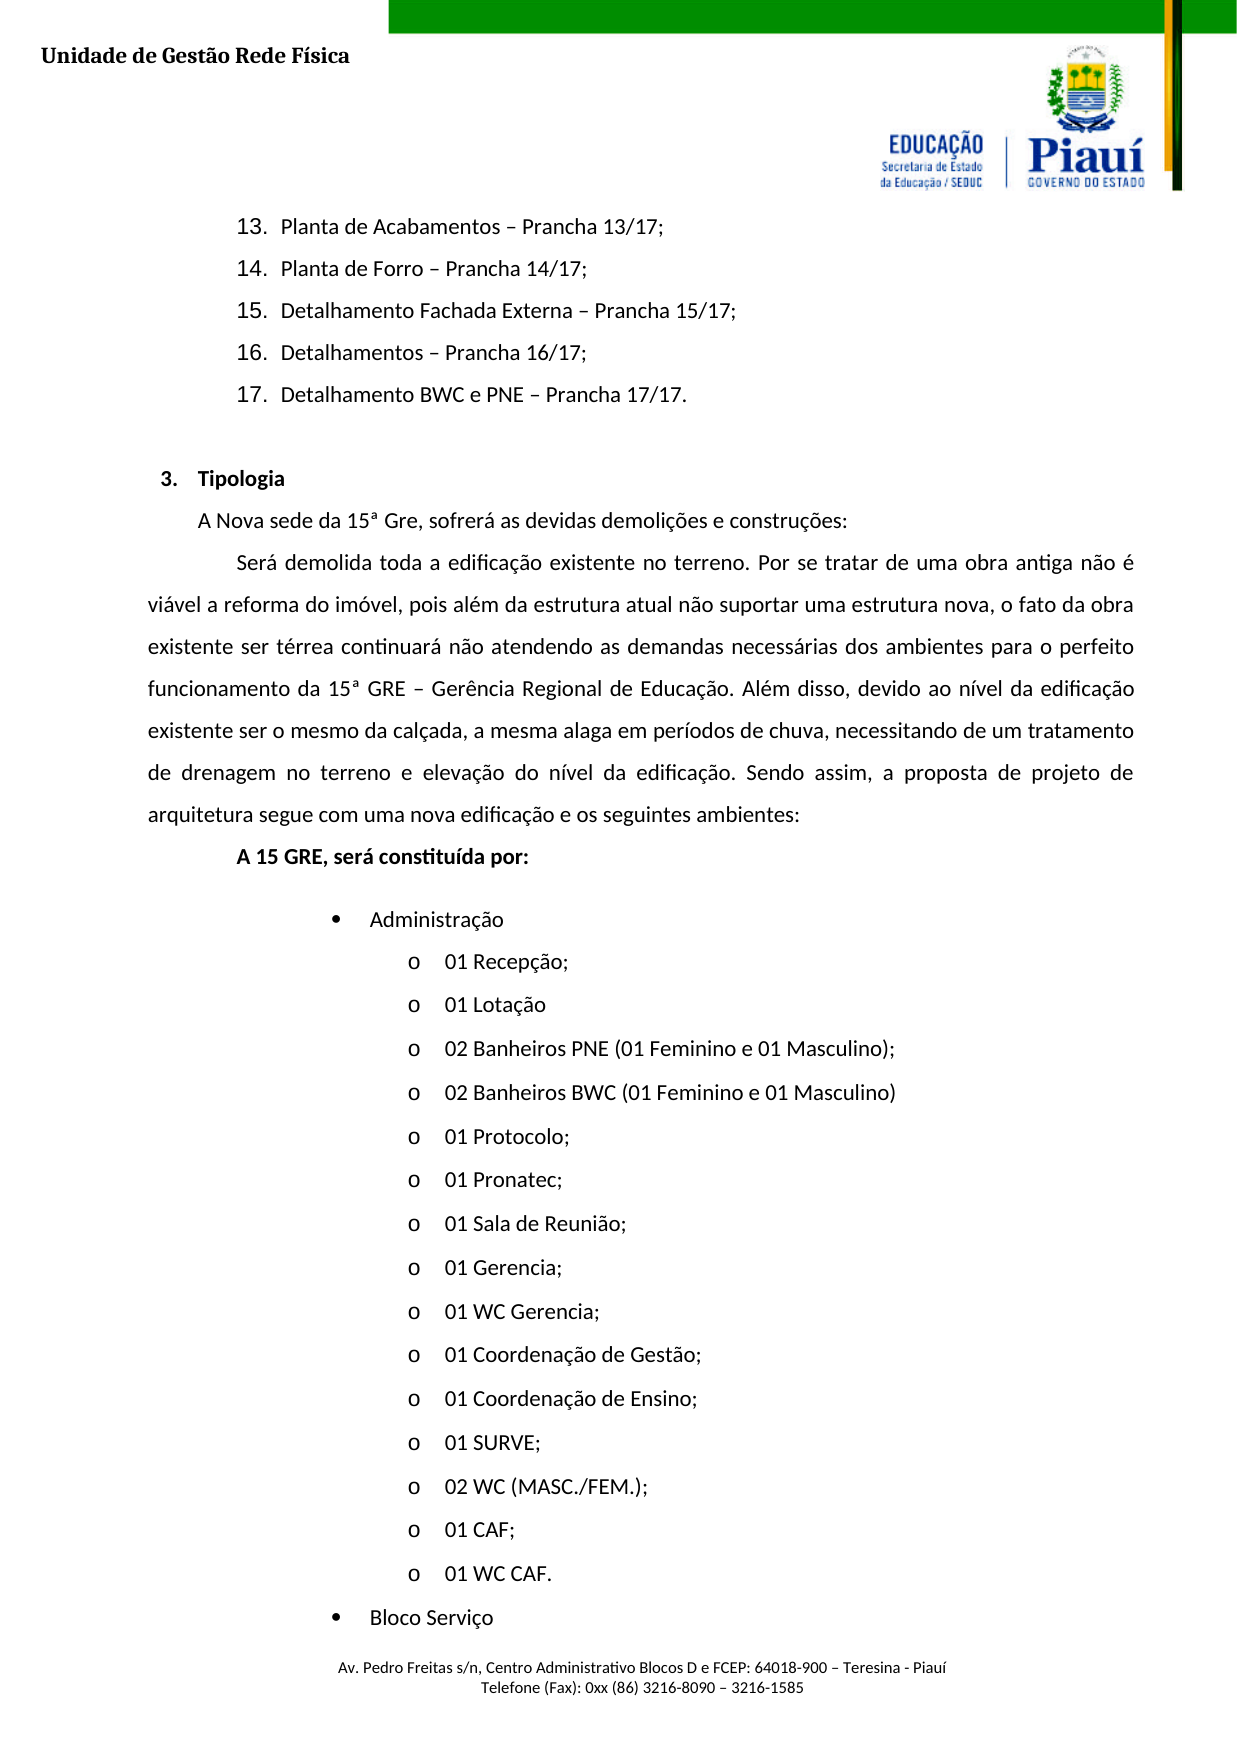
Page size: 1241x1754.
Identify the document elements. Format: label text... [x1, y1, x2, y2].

list 02 WC (MASC./FEM.); [407, 1472, 1137, 1501]
text Será demolida toda a edificação existente no terreno. Por se tratar de uma obra antiga não é viável a reforma do imóvel, pois além da estrutura atual não suportar uma estrutura nova, o fato da obra existente ser térrea continuará não atendendo as demandas necessárias dos ambientes para o perfeito funcionamento da 15ª GRE – Gerência Regional de Educação. Além disso, devido ao nível da edificação existente ser o mesmo da calçada, a mesma alaga em períodos de chuva, necessitando de um tratamento de drenagem no terreno e elevação do nível da edificação. Sendo assim, a proposta de projeto de arquitetura segue com uma nova edificação e os seguintes ambientes: [148, 548, 1137, 828]
list Detalhamento Fachada Externa – Prancha 15/17; [236, 296, 1137, 324]
list Detalhamentos – Prancha 16/17; [236, 338, 1137, 366]
list Bloco Serviço [332, 1603, 1137, 1631]
text A Nova sede da 15ª Gre, sofrerá as devidas demolições e construções: [198, 506, 1137, 534]
list 01 Sala de Reunião; [407, 1209, 1137, 1238]
list 01 Gerencia; [407, 1253, 1137, 1282]
list Planta de Acabamentos – Prancha 13/17; [236, 212, 1137, 240]
list 02 Banheiros BWC (01 Feminino e 01 Masculino) [407, 1078, 1137, 1107]
picture [388, 0, 1237, 192]
list 02 Banheiros PNE (01 Feminino e 01 Masculino); [407, 1034, 1137, 1063]
list 01 WC Gerencia; [407, 1297, 1137, 1326]
list 01 Lotação [407, 991, 1137, 1020]
list 01 Coordenação de Gestão; [407, 1341, 1137, 1370]
list 01 Protocolo; [407, 1122, 1137, 1151]
text A 15 GRE, será constituída por: [236, 842, 1137, 870]
list 01 Recepção; [407, 947, 1137, 976]
list Planta de Forro – Prancha 14/17; [236, 254, 1137, 282]
list Detalhamento BWC e PNE – Prancha 17/17. [236, 380, 1137, 408]
list Tipologia [160, 464, 1137, 492]
list 01 CAF; [407, 1516, 1137, 1545]
list 01 Pronatec; [407, 1166, 1137, 1195]
list Administração [332, 905, 1137, 933]
list 01 WC CAF. [407, 1559, 1137, 1588]
list 01 Coordenação de Ensino; [407, 1384, 1137, 1413]
list 01 SURVE; [407, 1428, 1137, 1457]
